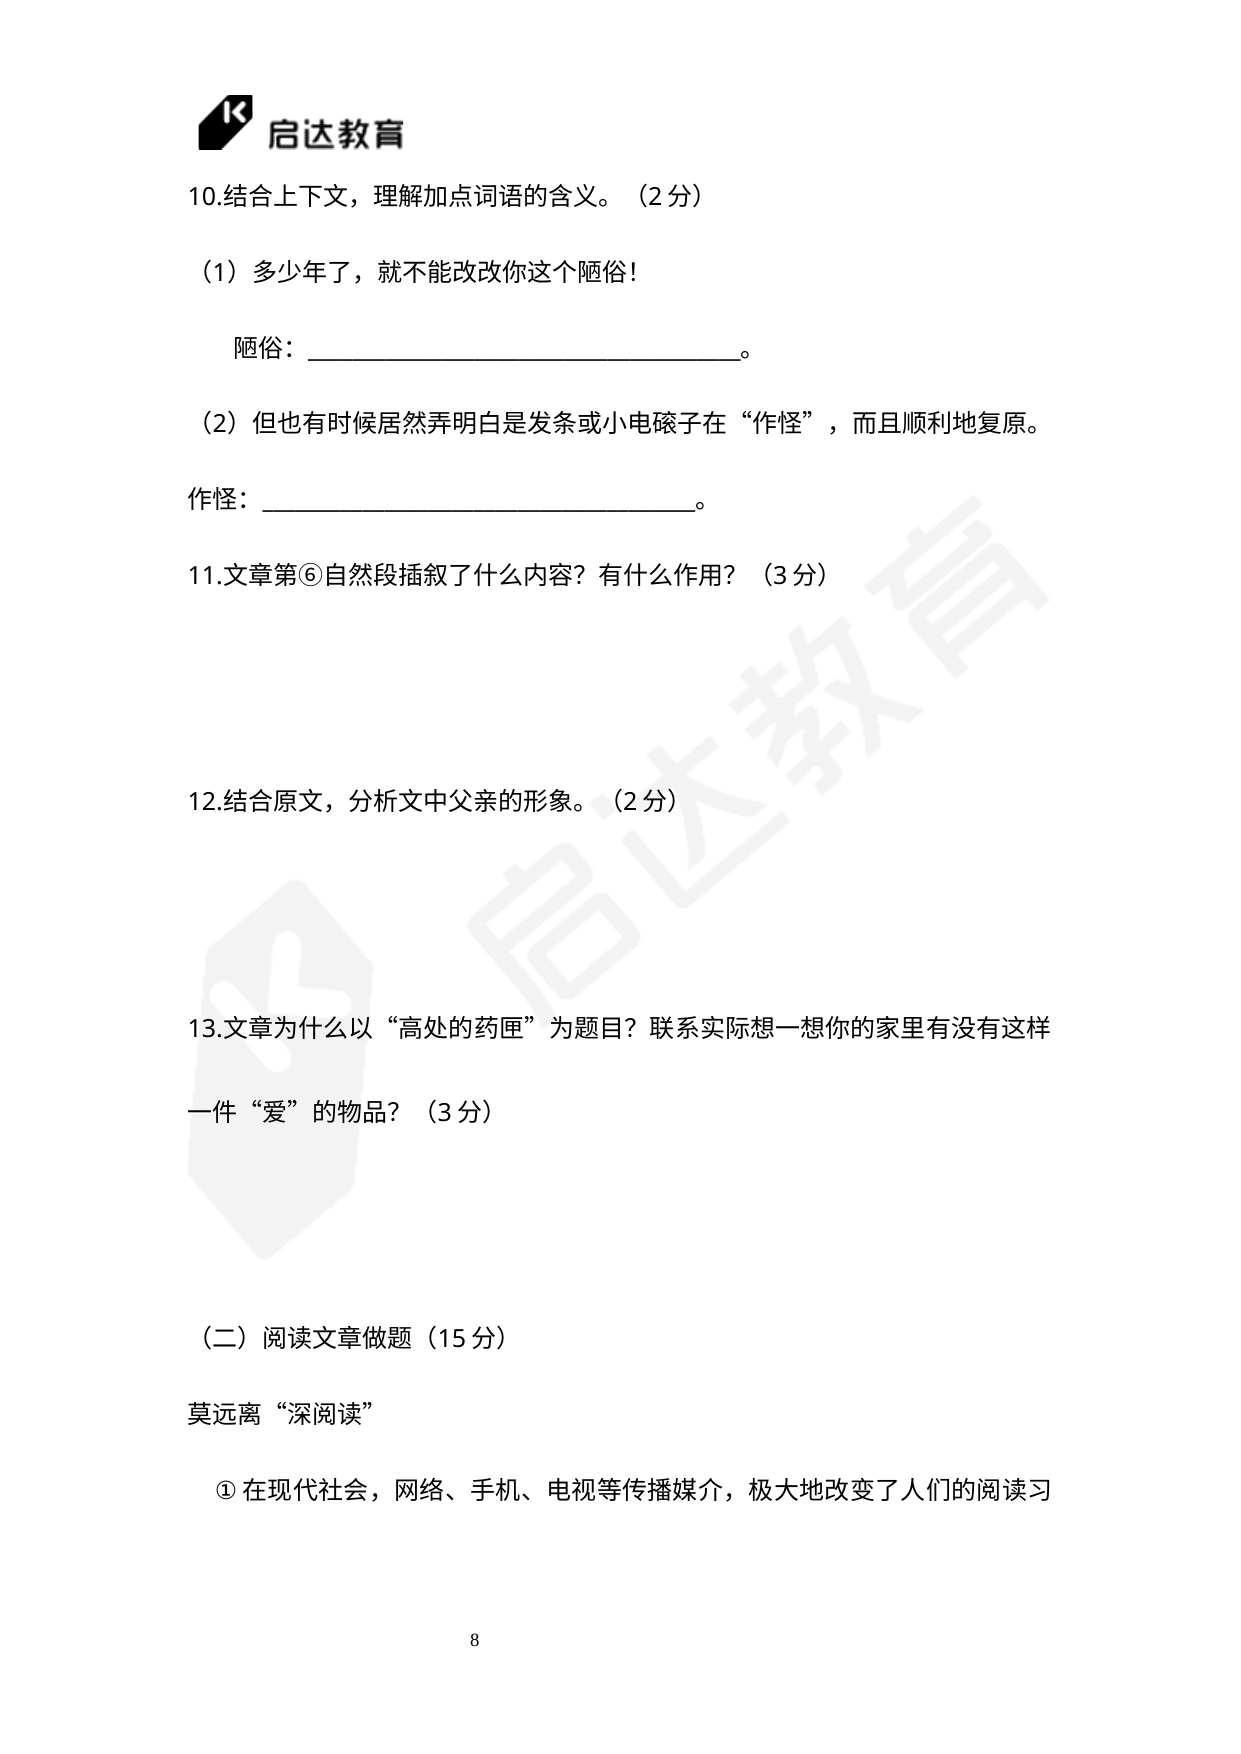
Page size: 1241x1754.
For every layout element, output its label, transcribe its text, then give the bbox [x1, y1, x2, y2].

text （2）但也有时候居然弄明白是发条或小电磙子在“作怪”，而且顺利地复原。 [187, 389, 1053, 454]
text 莫远离“深阅读” [187, 1380, 1053, 1445]
text 10.结合上下文，理解加点词语的含义。（2分） [187, 162, 1053, 227]
text 陋俗：_______________________________________。 [187, 314, 1053, 379]
text 12.结合原文，分析文中父亲的形象。（2分） [187, 767, 1053, 832]
text ①在现代社会，网络、手机、电视等传播媒介，极大地改变了人们的阅读习惯。人的身体从书斋里解放出来，整个世界都成了书房。与此同时，阅读也变得越来越简单随意，看时一目十行，看后过目即忘——人们常说的“浅阅读”逐渐风行起来。 [187, 1456, 1053, 1521]
text 13.文章为什么以“高处的药匣”为题目？联系实际想一想你的家里有没有这样一件“爱”的物品？（3分） [187, 994, 1053, 1143]
picture [198, 95, 404, 150]
text （二）阅读文章做题（15分） [187, 1304, 1053, 1369]
text 11.文章第⑥自然段插叙了什么内容？有什么作用？（3分） [187, 541, 1053, 606]
text 作怪：_______________________________________。 [187, 465, 1053, 530]
text （1）多少年了，就不能改改你这个陋俗！ [187, 238, 1053, 303]
